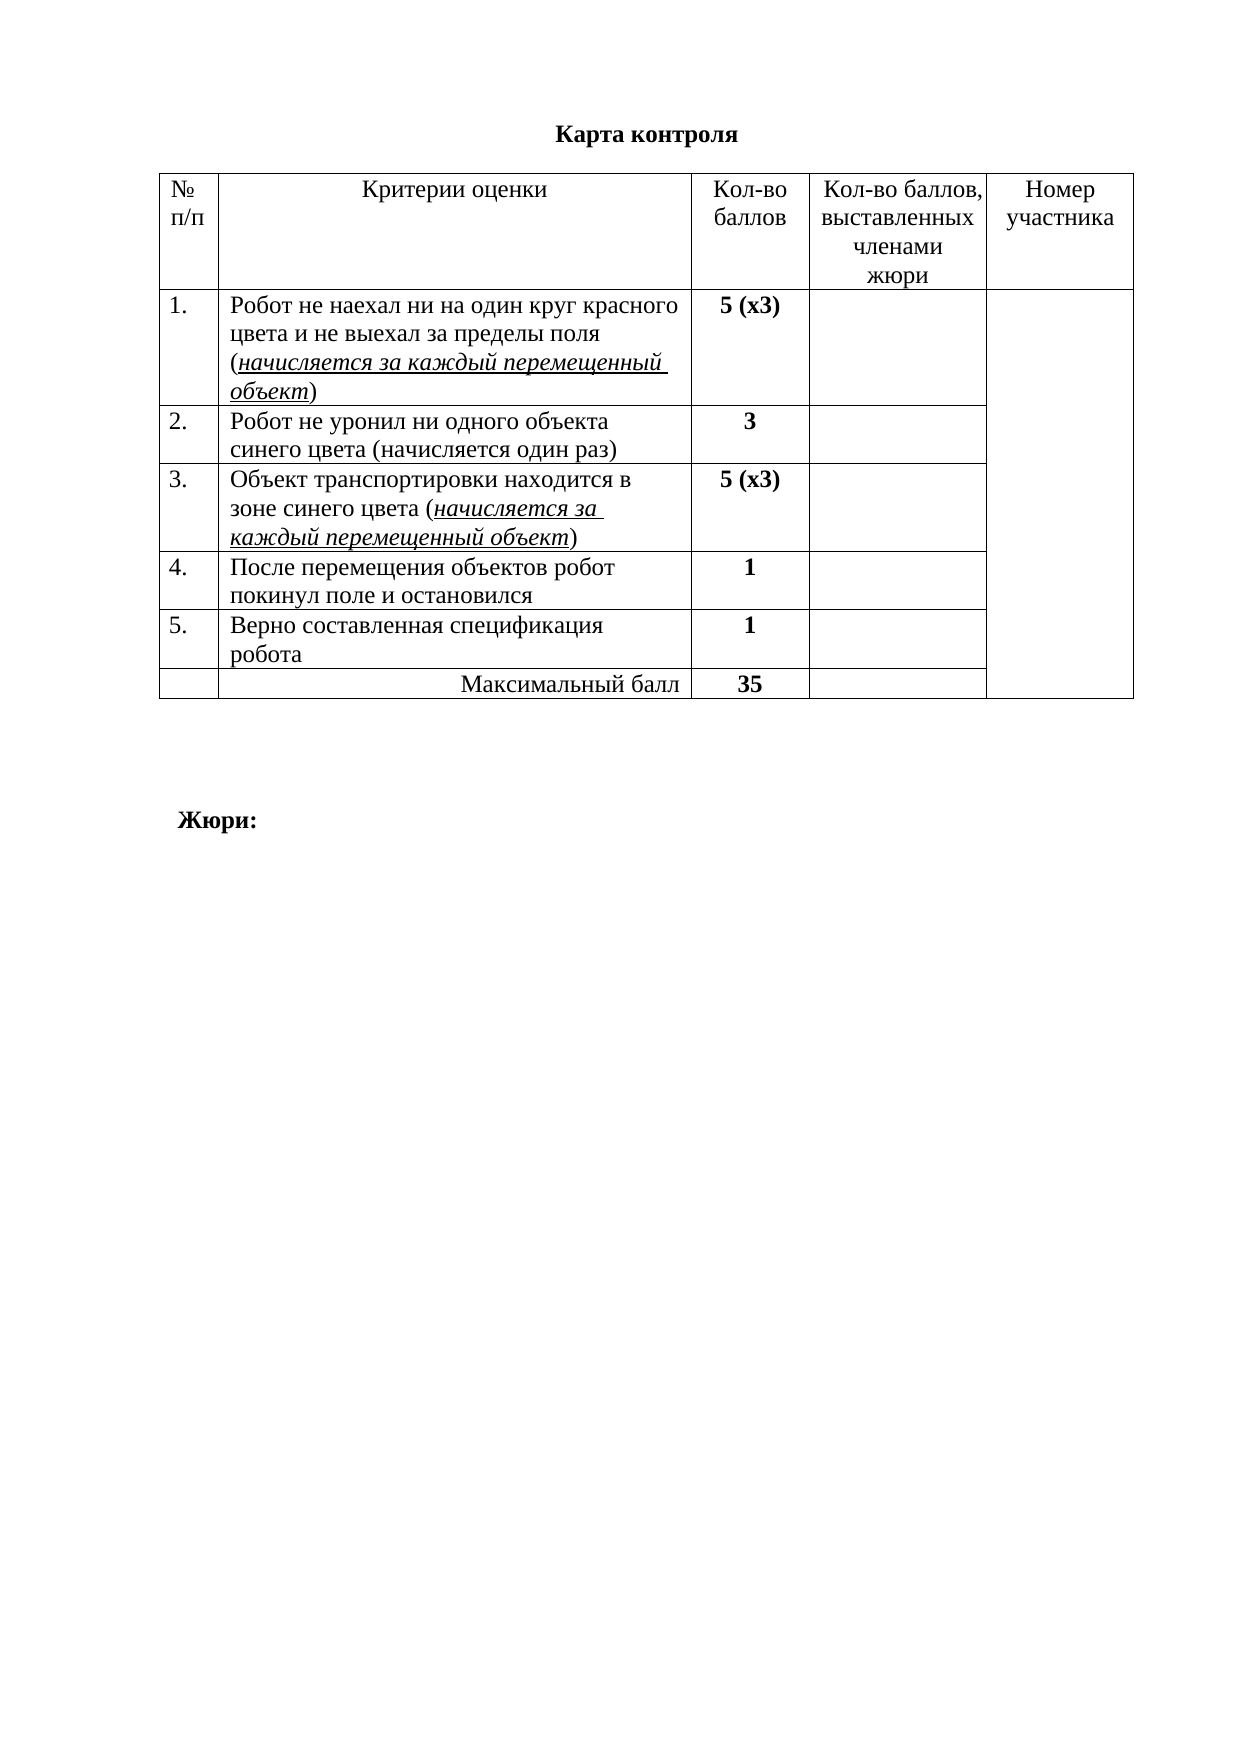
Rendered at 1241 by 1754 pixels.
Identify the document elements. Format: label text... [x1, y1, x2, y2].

table_cell [160, 290, 218, 405]
table_cell [160, 610, 218, 668]
table_cell [160, 406, 218, 463]
table_cell [160, 669, 218, 697]
table_cell 1 [692, 610, 809, 668]
table_cell Робот не уронил ни одного объекта синего цвета (начисляется один раз) [219, 406, 691, 463]
table_cell [160, 464, 218, 551]
table_cell После перемещения объектов робот покинул поле и остановился [219, 552, 691, 609]
table_cell [160, 552, 218, 609]
table_cell [810, 610, 986, 668]
table_cell 5 (х3) [692, 290, 809, 405]
table_cell 35 [692, 669, 809, 697]
text Карта контроля [118, 119, 1175, 148]
table_header Кол-во баллов, выставленных членами жюри [810, 174, 986, 289]
table_cell [810, 552, 986, 609]
table_cell [987, 290, 1133, 697]
text Жюри: [118, 806, 1175, 834]
table_cell [810, 406, 986, 463]
table_cell Максимальный балл [219, 669, 691, 697]
table_cell Робот не наехал ни на один круг красного цвета и не выехал за пределы поля (начисляется за каждый перемещенный объект) [219, 290, 691, 405]
table_cell [810, 464, 986, 551]
table_cell 5 (х3) [692, 464, 809, 551]
table_cell 1 [692, 552, 809, 609]
table_header Номер участника [987, 174, 1133, 289]
table_header № п/п [160, 174, 218, 289]
table_cell [810, 669, 986, 697]
table_header Кол-во баллов [692, 174, 809, 289]
table_cell Верно составленная спецификация робота [219, 610, 691, 668]
table_header Критерии оценки [219, 174, 691, 289]
table_cell 3 [692, 406, 809, 463]
table_cell [810, 290, 986, 405]
table_cell Объект транспортировки находится в зоне синего цвета (начисляется за каждый перемещенный объект) [219, 464, 691, 551]
